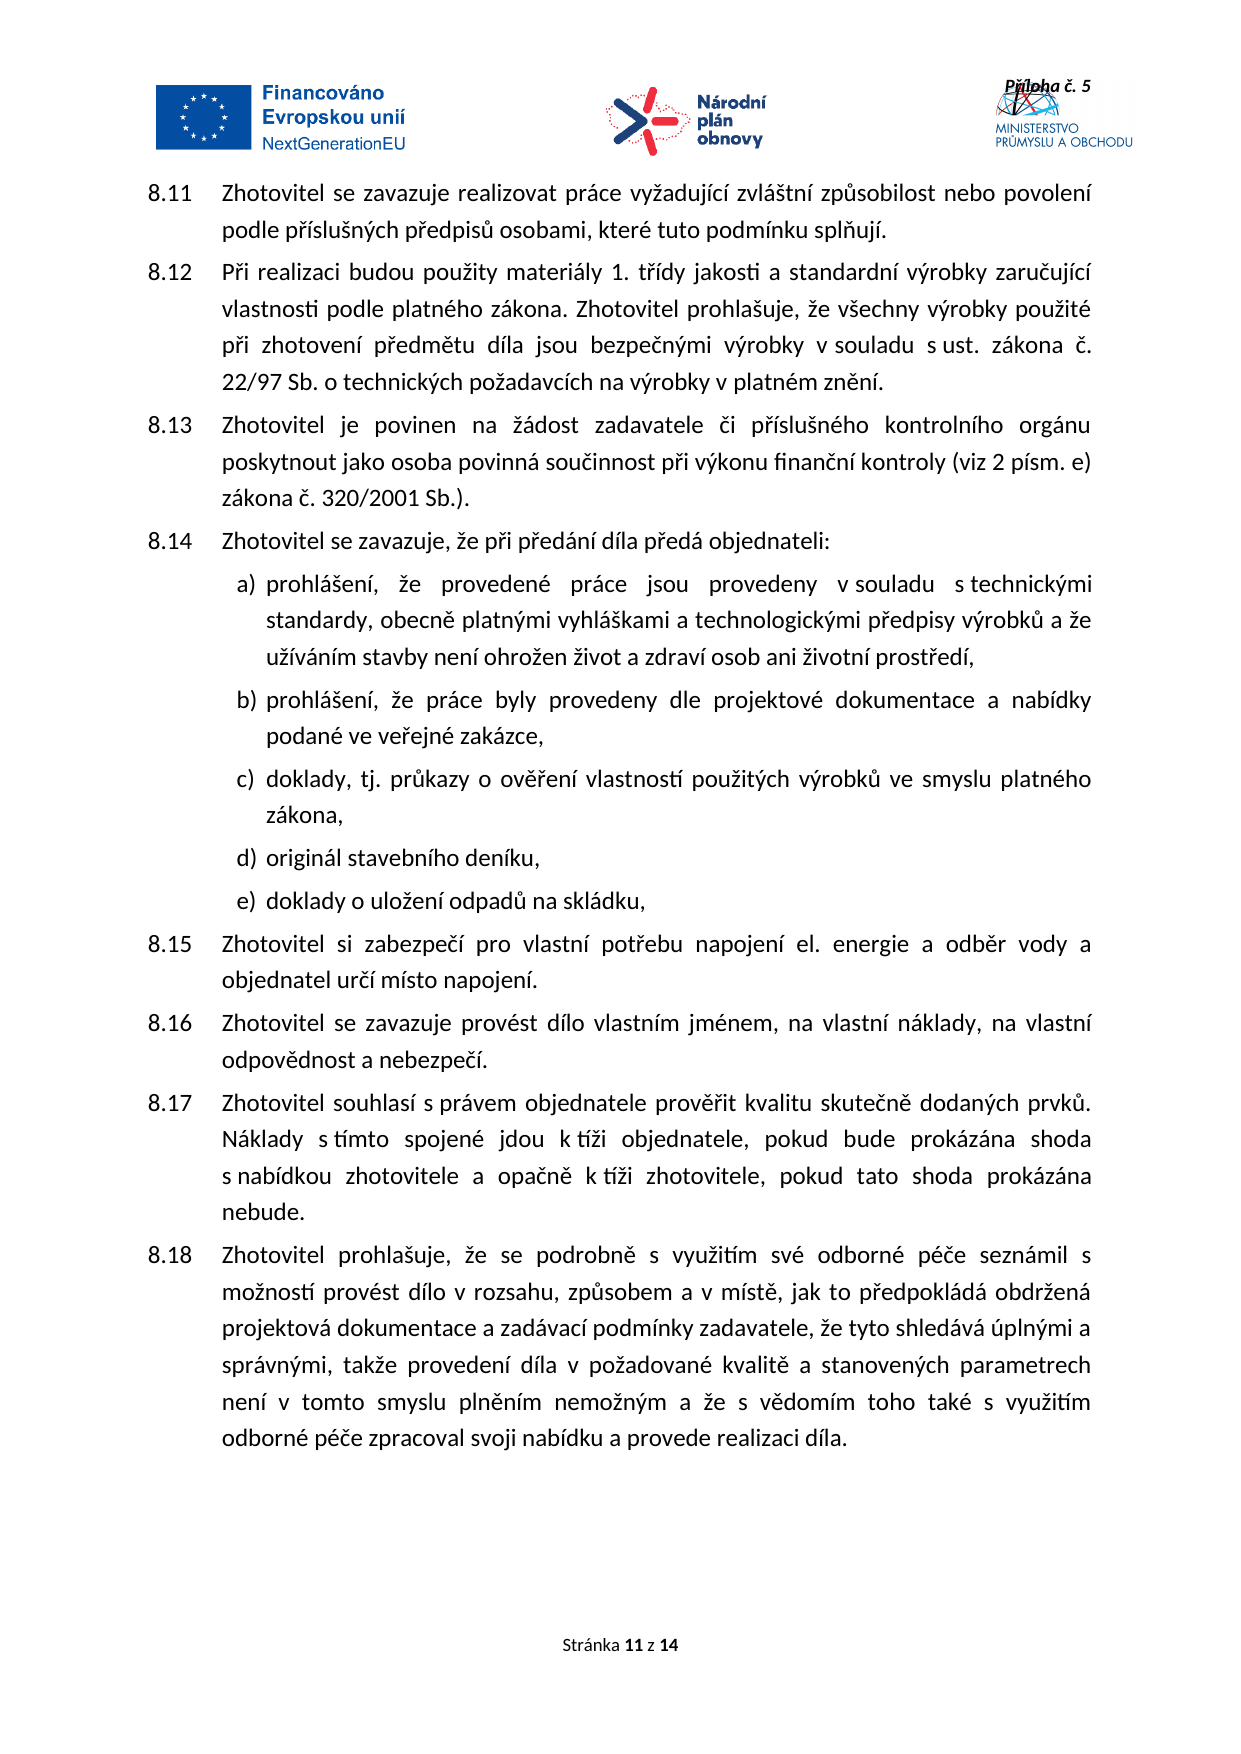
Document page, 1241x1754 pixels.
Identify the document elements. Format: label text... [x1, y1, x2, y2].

list doklady, tj. průkazy o ověření vlastností použitých výrobků ve smyslu platného zákona, [236, 763, 1092, 830]
list Zhotovitel je povinen na žádost zadavatele či příslušného kontrolního orgánu poskytnout jako osoba povinná součinnost při výkonu finanční kontroly (viz 2 písm. e) zákona č. 320/2001 Sb.). [148, 409, 1092, 513]
list originál stavebního deníku, [236, 842, 1092, 873]
list doklady o uložení odpadů na skládku, [236, 885, 1092, 916]
list Zhotovitel se zavazuje provést dílo vlastním jménem, na vlastní náklady, na vlastní odpovědnost a nebezpečí. [148, 1007, 1092, 1074]
list prohlášení, že práce byly provedeny dle projektové dokumentace a nabídky podané ve veřejné zakázce, [236, 684, 1092, 751]
list Zhotovitel se zavazuje realizovat práce vyžadující zvláštní způsobilost nebo povolení podle příslušných předpisů osobami, které tuto podmínku splňují. [148, 177, 1092, 244]
list Zhotovitel souhlasí s právem objednatele prověřit kvalitu skutečně dodaných prvků. Náklady s tímto spojené jdou k tíži objednatele, pokud bude prokázána shoda s nabídkou zhotovitele a opačně k tíži zhotovitele, pokud tato shoda prokázána nebude. [148, 1087, 1092, 1227]
list Zhotovitel se zavazuje, že při předání díla předá objednateli: [148, 525, 1092, 556]
picture [147, 79, 422, 154]
picture [987, 73, 1141, 156]
list prohlášení, že provedené práce jsou provedeny v souladu s technickými standardy, obecně platnými vyhláškami a technologickými předpisy výrobků a že užíváním stavby není ohrožen život a zdraví osob ani životní prostředí, [236, 568, 1092, 671]
list Zhotovitel prohlašuje, že se podrobně s využitím své odborné péče seznámil s možností provést dílo v rozsahu, způsobem a v místě, jak to předpokládá obdržená projektová dokumentace a zadávací podmínky zadavatele, že tyto shledává úplnými a správnými, takže provedení díla v požadované kvalitě a stanovených parametrech není v tomto smyslu plněním nemožným a že s vědomím toho také s využitím odborné péče zpracoval svoji nabídku a provede realizaci díla. [148, 1239, 1092, 1453]
picture [595, 79, 781, 164]
list Zhotovitel si zabezpečí pro vlastní potřebu napojení el. energie a odběr vody a objednatel určí místo napojení. [148, 928, 1092, 995]
list Při realizaci budou použity materiály 1. třídy jakosti a standardní výrobky zaručující vlastnosti podle platného zákona. Zhotovitel prohlašuje, že všechny výrobky použité při zhotovení předmětu díla jsou bezpečnými výrobky v souladu s ust. zákona č. 22/97 Sb. o technických požadavcích na výrobky v platném znění. [148, 257, 1092, 397]
